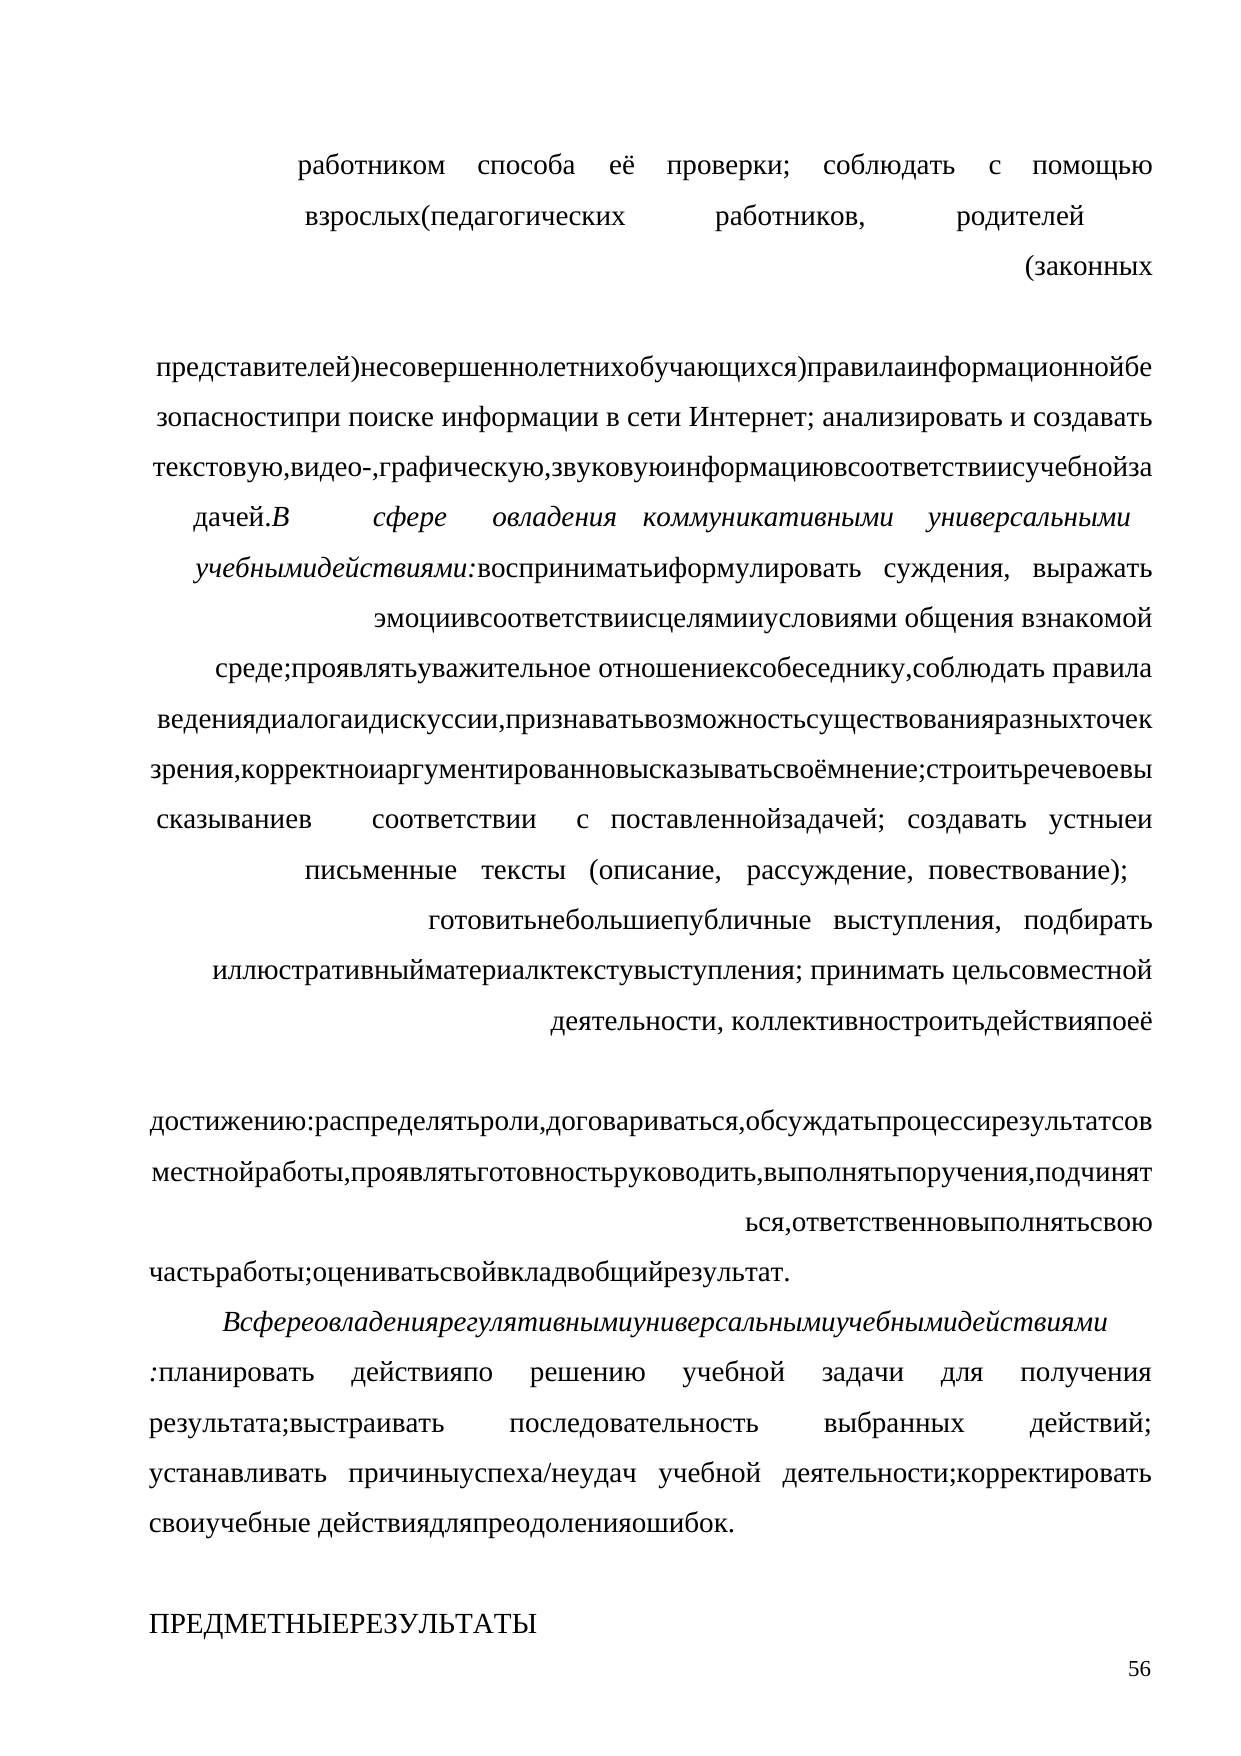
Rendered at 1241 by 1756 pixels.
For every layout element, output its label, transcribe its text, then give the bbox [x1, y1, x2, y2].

text частьработы;оцениватьсвойвкладвобщийрезультат. [148, 1254, 1167, 1288]
text ПРЕДМЕТНЫЕРЕЗУЛЬТАТЫ [148, 1606, 1167, 1639]
text работником способа её проверки; соблюдать с помощью взрослых(педагогических работников, родителей (законных представителей)несовершеннолетнихобучающихся)правилаинформационнойбезопасностипри поиске информации в сети Интернет; анализировать и создавать текстовую,видео-,графическую,звуковуюинформациювсоответствиисучебнойзадачей.В сфере овладения коммуникативными универсальными учебнымидействиями:восприниматьиформулировать суждения, выражать эмоциивсоответствиисцелямииусловиями общения взнакомой среде;проявлятьуважительное отношениексобеседнику,соблюдать правила ведениядиалогаидискуссии,признаватьвозможностьсуществованияразныхточекзрения,корректноиаргументированновысказыватьсвоёмнение;строитьречевоевысказываниев соответствии с поставленнойзадачей; создавать устныеи письменные тексты (описание, рассуждение, повествование); готовитьнебольшиепубличные выступления, подбирать иллюстративныйматериалктекстувыступления; принимать цельсовместной деятельности, коллективностроитьдействияпоеё достижению:распределятьроли,договариваться,обсуждатьпроцессирезультатсовместнойработы,проявлятьготовностьруководить,выполнятьпоручения,подчиняться,ответственновыполнятьсвою [148, 147, 1153, 1237]
text Всфереовладениярегулятивнымиуниверсальнымиучебнымидействиями:планировать действияпо решению учебной задачи для получения результата;выстраивать последовательность выбранных действий; устанавливать причиныуспеха/неудач учебной деятельности;корректировать своиучебные действиядляпреодоленияошибок. [148, 1304, 1152, 1539]
